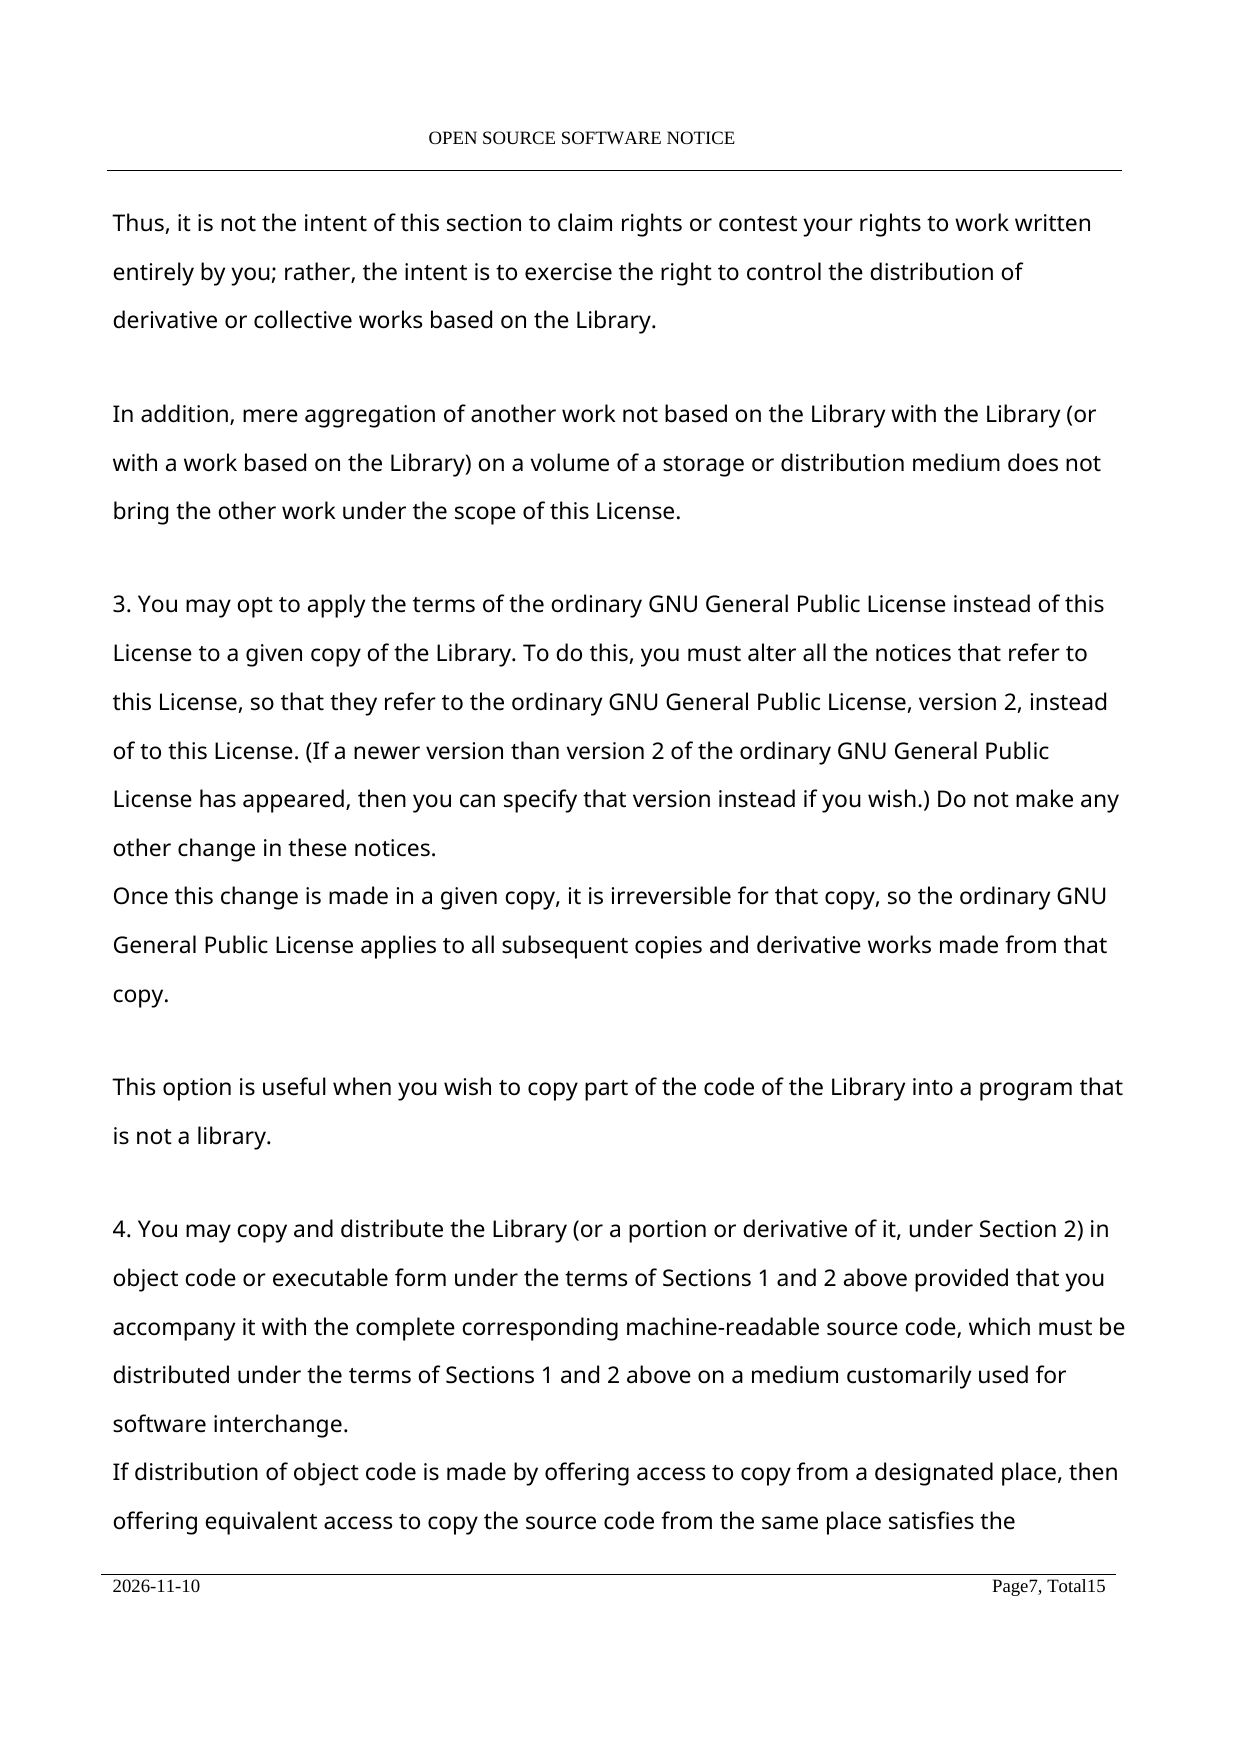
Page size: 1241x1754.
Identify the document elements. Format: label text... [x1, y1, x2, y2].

text 3. You may opt to apply the terms of the ordinary GNU General Public License instead of this License to a given copy of the Library. To do this, you must alter all the notices that refer to this License, so that they refer to the ordinary GNU General Public License, version 2, instead of to this License. (If a newer version than version 2 of the ordinary GNU General Public License has appeared, then you can specify that version instead if you wish.) Do not make any other change in these notices. [112, 588, 1128, 864]
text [112, 1456, 1128, 1537]
text This option is useful when you wish to copy part of the code of the Library into a program that is not a library. [112, 1070, 1128, 1152]
text Once this change is made in a given copy, it is irreversible for that copy, so the ordinary GNU General Public License applies to all subsequent copies and derivative works made from that copy. [112, 880, 1128, 1010]
text 4. You may copy and distribute the Library (or a portion or derivative of it, under Section 2) in object code or executable form under the terms of Sections 1 and 2 above provided that you accompany it with the complete corresponding machine-readable source code, which must be distributed under the terms of Sections 1 and 2 above on a medium customarily used for software interchange. [112, 1212, 1128, 1440]
text In addition, mere aggregation of another work not based on the Library with the Library (or with a work based on the Library) on a volume of a storage or distribution medium does not bring the other work under the scope of this License. [112, 397, 1128, 527]
text Thus, it is not the intent of this section to claim rights or contest your rights to work written entirely by you; rather, the intent is to exercise the right to control the distribution of derivative or collective works based on the Library. [112, 206, 1128, 336]
